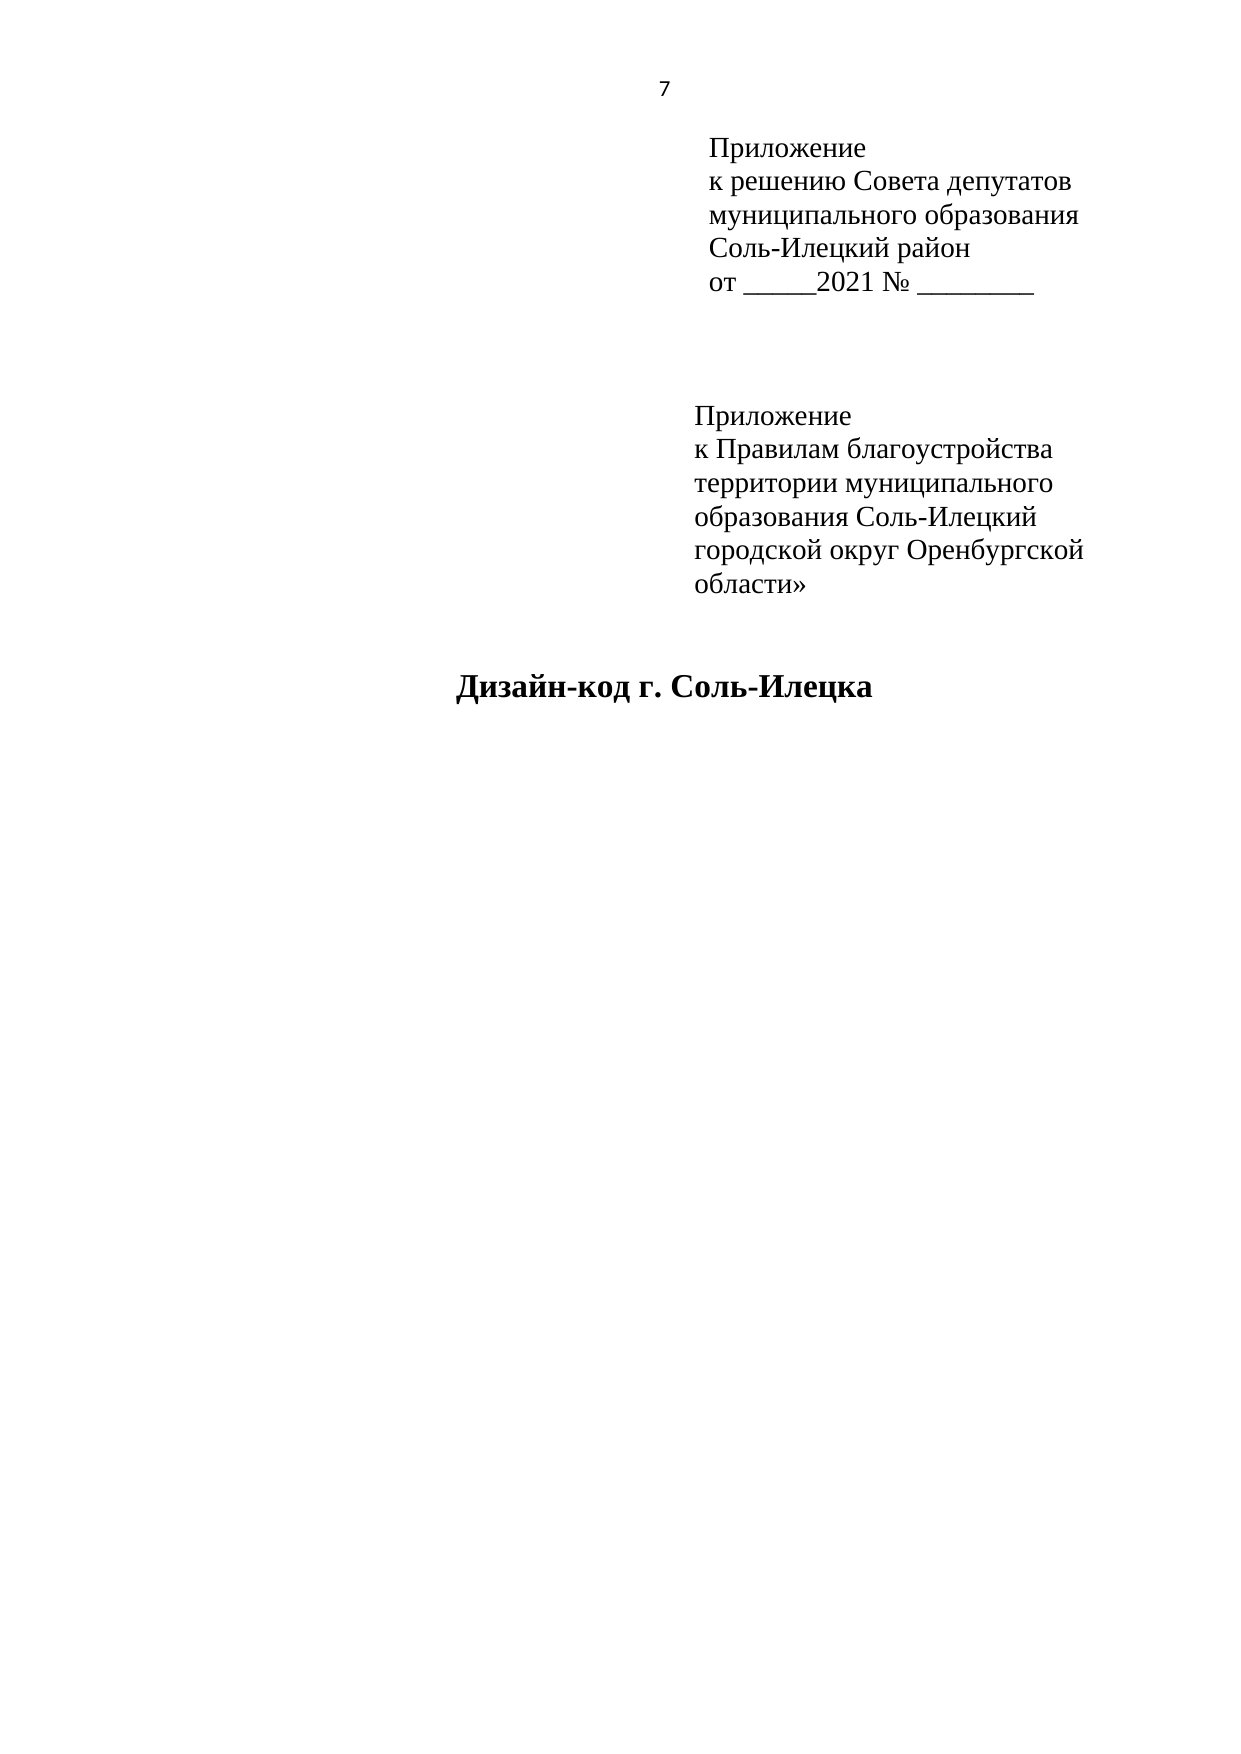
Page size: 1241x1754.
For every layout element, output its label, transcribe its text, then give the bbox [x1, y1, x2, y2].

text Приложение [709, 130, 1152, 163]
text от _____2021 № ________ [709, 264, 1152, 297]
text к решению Совета депутатов муниципального образования Соль-Илецкий район [709, 163, 1152, 264]
text к Правилам благоустройства территории муниципального образования Соль-Илецкий городской округ Оренбургской области» [694, 432, 1152, 599]
text Дизайн-код г. Соль-Илецка [177, 666, 1152, 705]
text Приложение [694, 398, 1152, 432]
